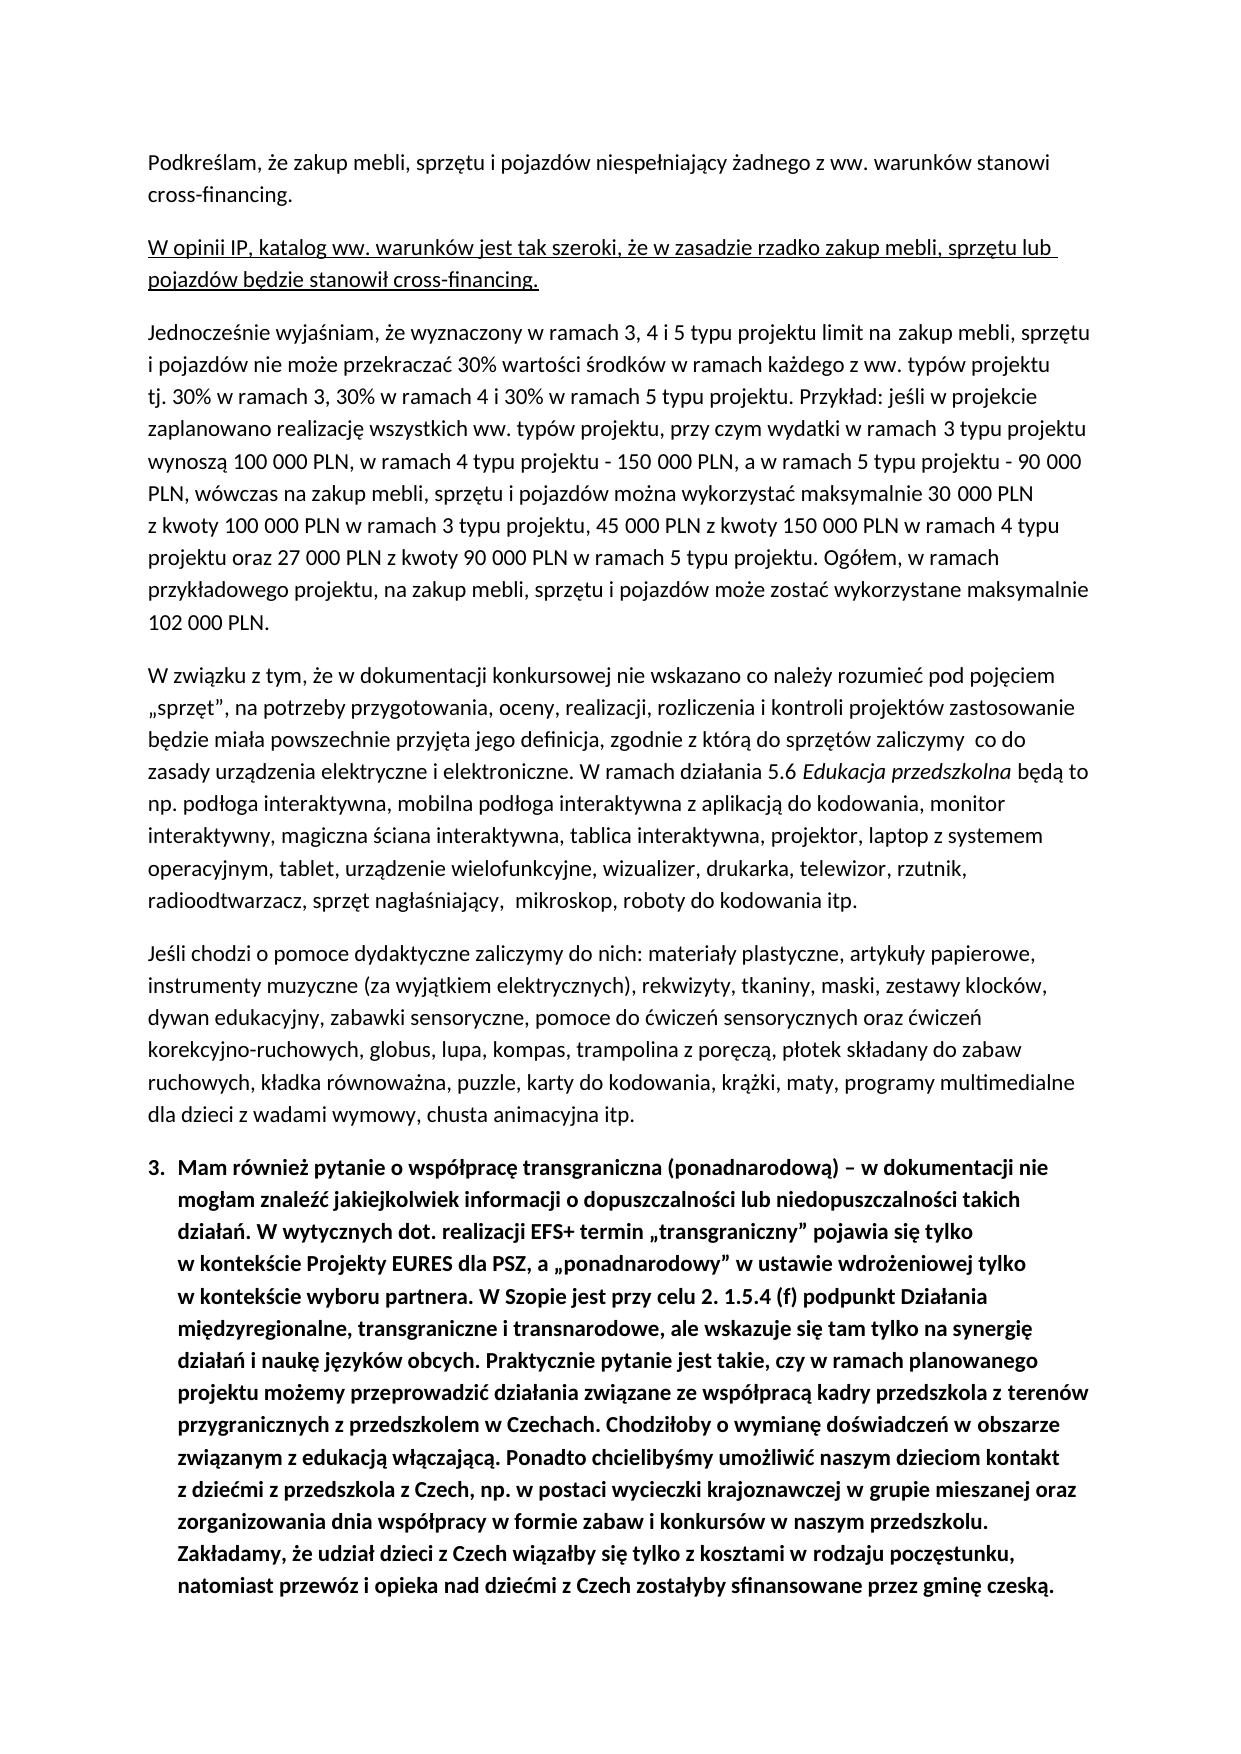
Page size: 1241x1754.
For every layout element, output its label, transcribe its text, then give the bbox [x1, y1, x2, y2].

text W opinii IP, katalog ww. warunków jest tak szeroki, że w zasadzie rzadko zakup mebli, sprzętu lub pojazdów będzie stanowił cross-financing. [148, 233, 1093, 293]
text W związku z tym, że w dokumentacji konkursowej nie wskazano co należy rozumieć pod pojęciem „sprzęt”, na potrzeby przygotowania, oceny, realizacji, rozliczenia i kontroli projektów zastosowanie będzie miała powszechnie przyjęta jego definicja, zgodnie z którą do sprzętów zaliczymy co do zasady urządzenia elektryczne i elektroniczne. W ramach działania 5.6 Edukacja przedszkolna będą to np. podłoga interaktywna, mobilna podłoga interaktywna z aplikacją do kodowania, monitor interaktywny, magiczna ściana interaktywna, tablica interaktywna, projektor, laptop z systemem operacyjnym, tablet, urządzenie wielofunkcyjne, wizualizer, drukarka, telewizor, rzutnik, radioodtwarzacz, sprzęt nagłaśniający, mikroskop, roboty do kodowania itp. [148, 661, 1093, 914]
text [148, 148, 1093, 208]
text Jednocześnie wyjaśniam, że wyznaczony w ramach 3, 4 i 5 typu projektu limit na zakup mebli, sprzętu i pojazdów nie może przekraczać 30% wartości środków w ramach każdego z ww. typów projektu tj. 30% w ramach 3, 30% w ramach 4 i 30% w ramach 5 typu projektu. Przykład: jeśli w projekcie zaplanowano realizację wszystkich ww. typów projektu, przy czym wydatki w ramach 3 typu projektu wynoszą 100 000 PLN, w ramach 4 typu projektu - 150 000 PLN, a w ramach 5 typu projektu - 90 000 PLN, wówczas na zakup mebli, sprzętu i pojazdów można wykorzystać maksymalnie 30 000 PLN z kwoty 100 000 PLN w ramach 3 typu projektu, 45 000 PLN z kwoty 150 000 PLN w ramach 4 typu projektu oraz 27 000 PLN z kwoty 90 000 PLN w ramach 5 typu projektu. Ogółem, w ramach przykładowego projektu, na zakup mebli, sprzętu i pojazdów może zostać wykorzystane maksymalnie 102 000 PLN. [148, 318, 1093, 636]
list Mam również pytanie o współpracę transgraniczna (ponadnarodową) – w dokumentacji nie mogłam znaleźć jakiejkolwiek informacji o dopuszczalności lub niedopuszczalności takich działań. W wytycznych dot. realizacji EFS+ termin „transgraniczny” pojawia się tylko w kontekście Projekty EURES dla PSZ, a „ponadnarodowy” w ustawie wdrożeniowej tylko w kontekście wyboru partnera. W Szopie jest przy celu 2. 1.5.4 (f) podpunkt Działania międzyregionalne, transgraniczne i transnarodowe, ale wskazuje się tam tylko na synergię działań i naukę języków obcych. Praktycznie pytanie jest takie, czy w ramach planowanego projektu możemy przeprowadzić działania związane ze współpracą kadry przedszkola z terenów przygranicznych z przedszkolem w Czechach. Chodziłoby o wymianę doświadczeń w obszarze związanym z edukacją włączającą. Ponadto chcielibyśmy umożliwić naszym dzieciom kontakt z dziećmi z przedszkola z Czech, np. w postaci wycieczki krajoznawczej w grupie mieszanej oraz zorganizowania dnia współpracy w formie zabaw i konkursów w naszym przedszkolu. Zakładamy, że udział dzieci z Czech wiązałby się tylko z kosztami w rodzaju poczęstunku, natomiast przewóz i opieka nad dziećmi z Czech zostałyby sfinansowane przez gminę czeską. [148, 1153, 1093, 1599]
text Jeśli chodzi o pomoce dydaktyczne zaliczymy do nich: materiały plastyczne, artykuły papierowe, instrumenty muzyczne (za wyjątkiem elektrycznych), rekwizyty, tkaniny, maski, zestawy klocków, dywan edukacyjny, zabawki sensoryczne, pomoce do ćwiczeń sensorycznych oraz ćwiczeń korekcyjno-ruchowych, globus, lupa, kompas, trampolina z poręczą, płotek składany do zabaw ruchowych, kładka równoważna, puzzle, karty do kodowania, krążki, maty, programy multimedialne dla dzieci z wadami wymowy, chusta animacyjna itp. [148, 939, 1093, 1128]
